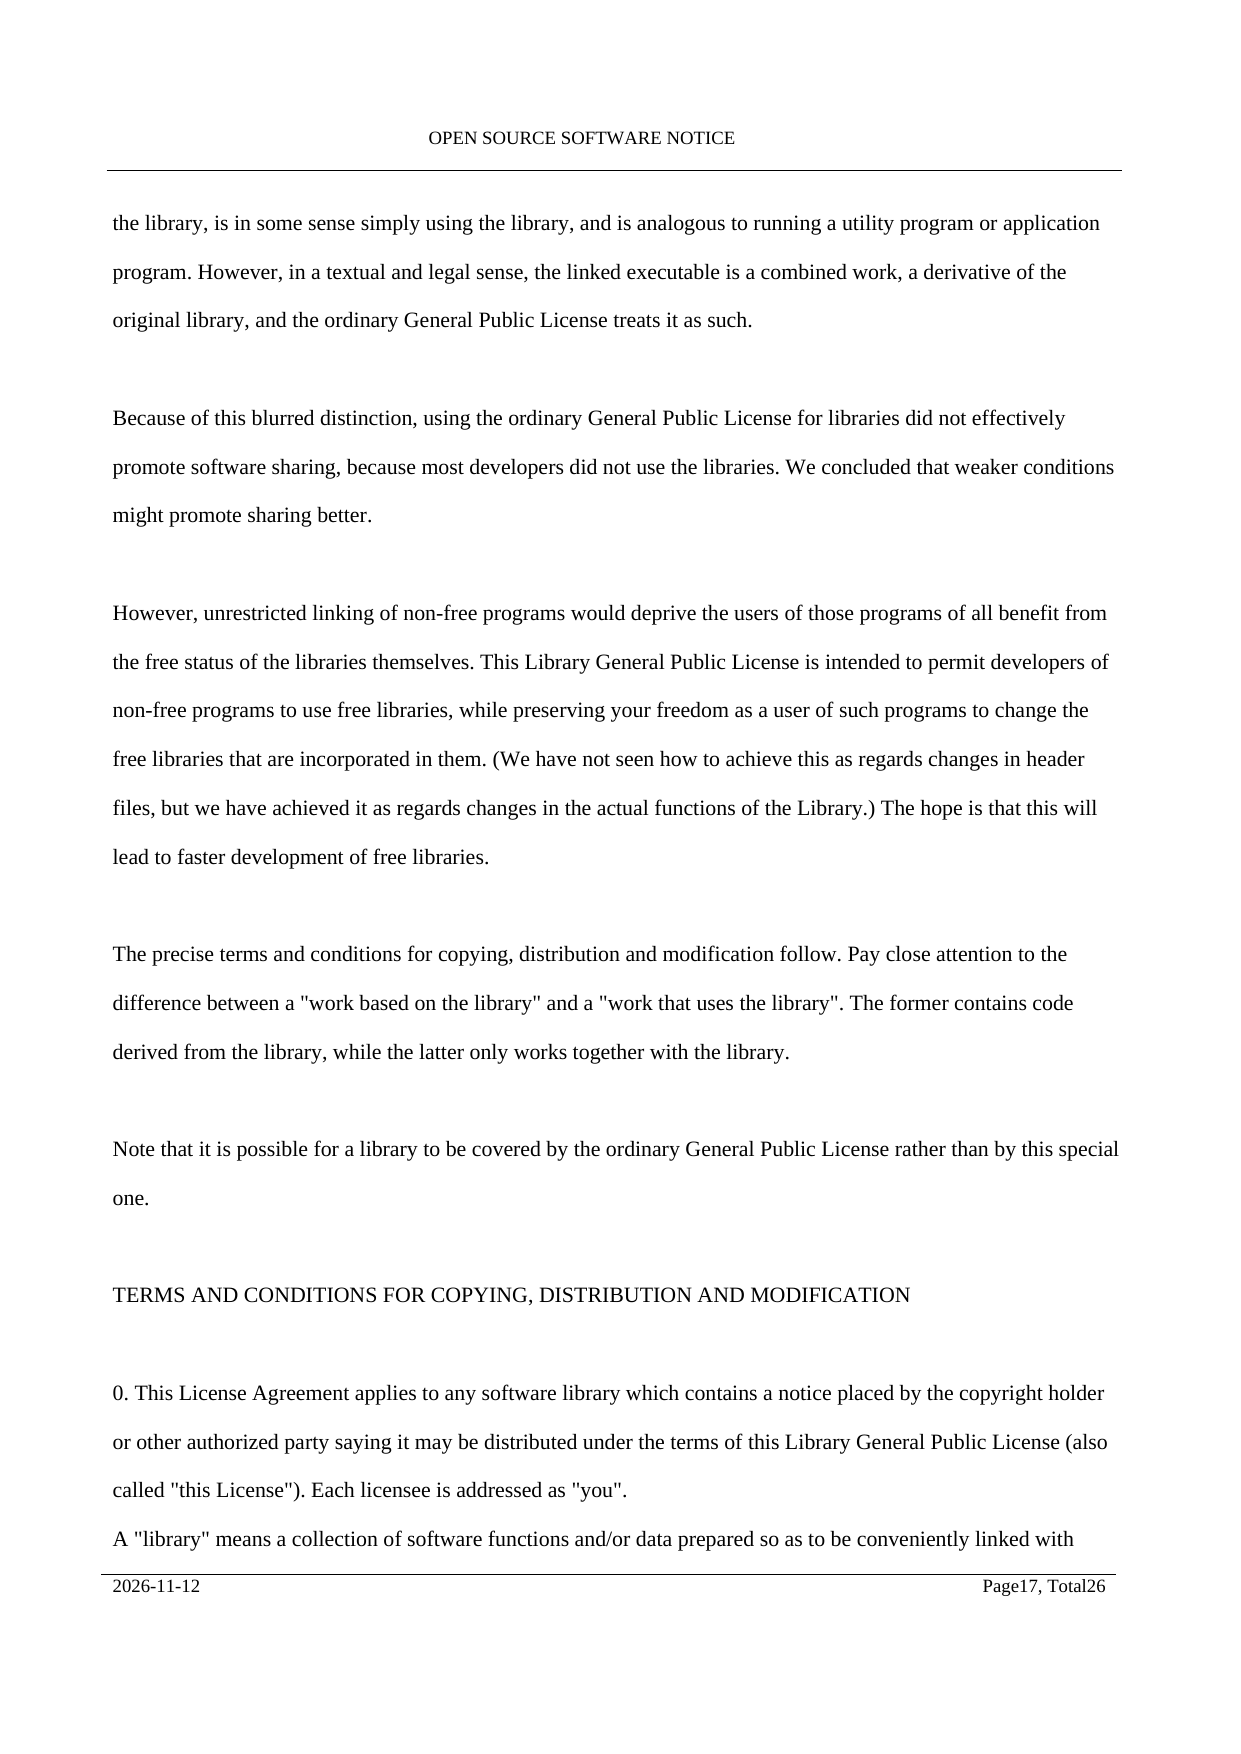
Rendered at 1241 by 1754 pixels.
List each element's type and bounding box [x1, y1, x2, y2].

text [112, 206, 1128, 1555]
